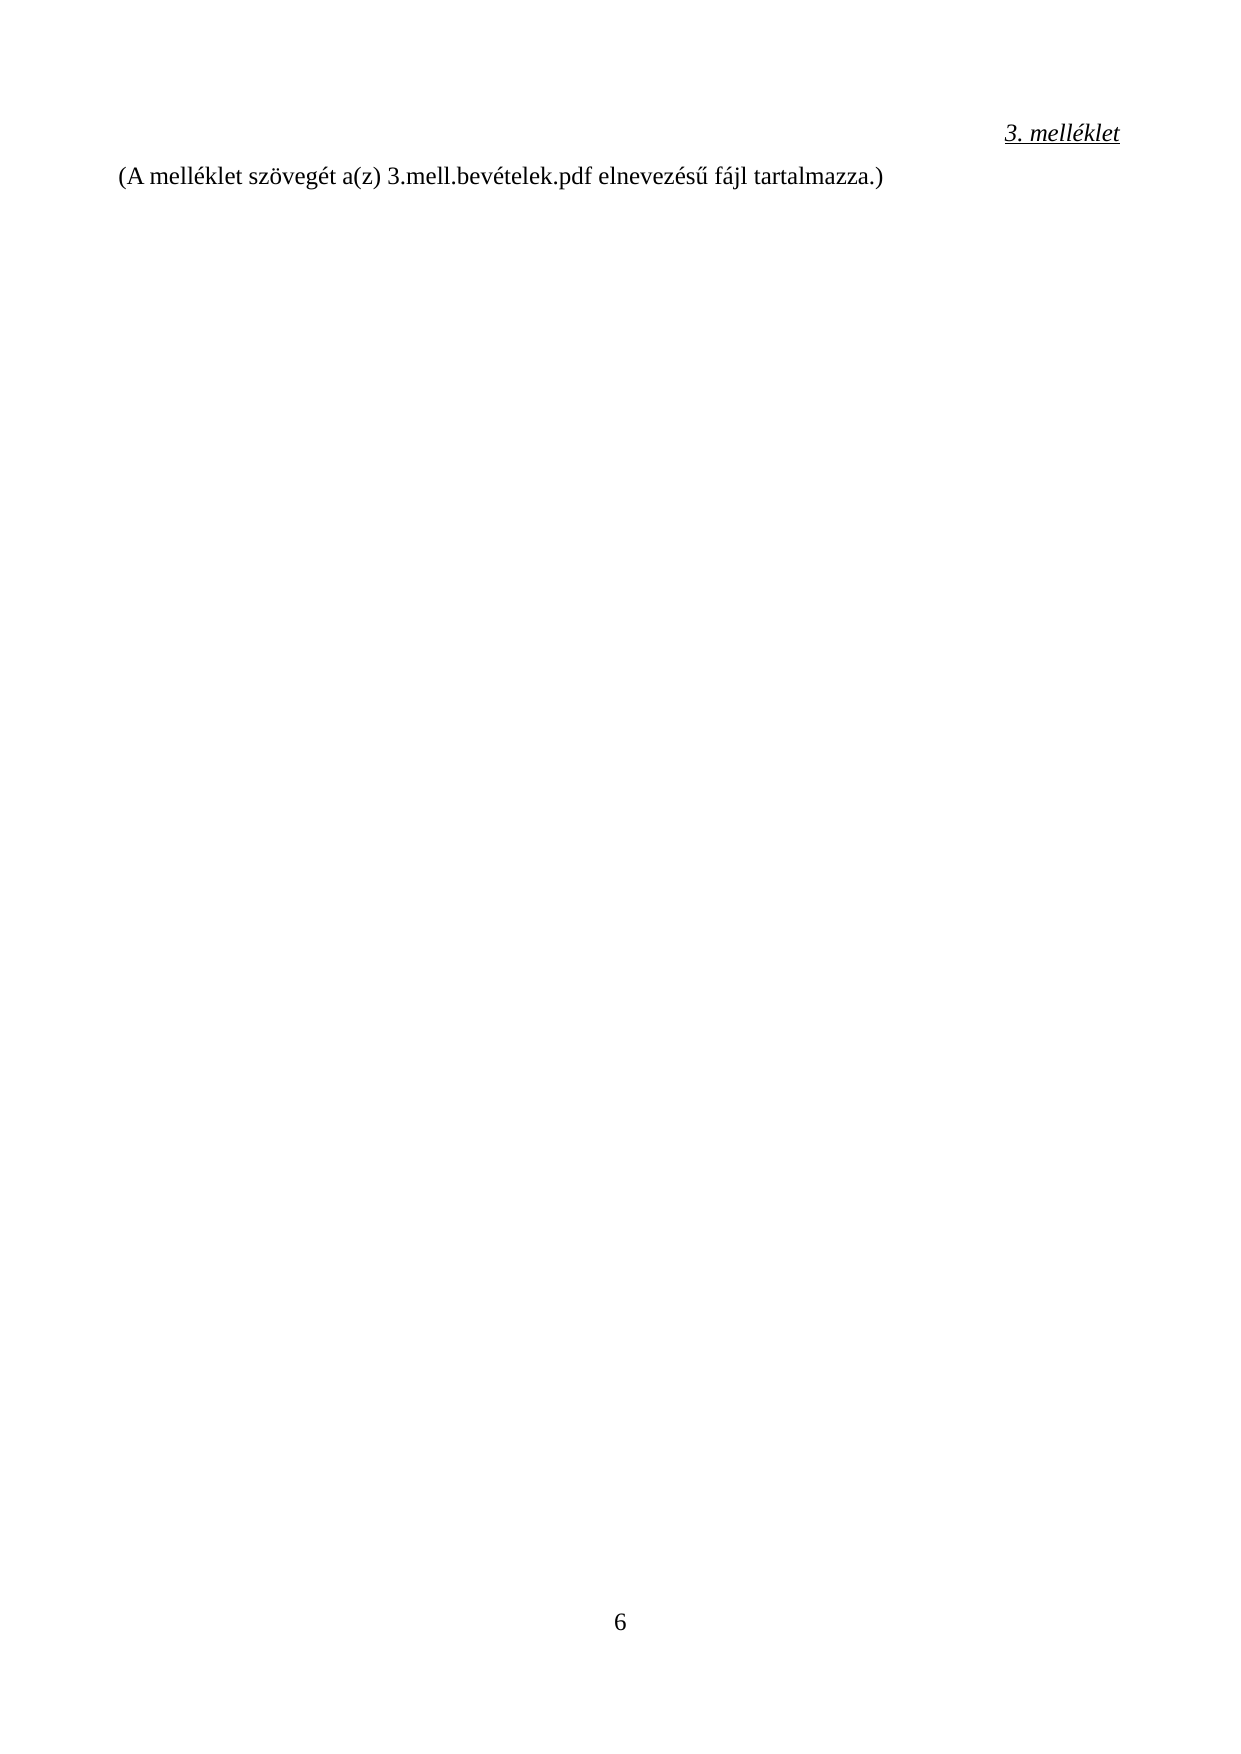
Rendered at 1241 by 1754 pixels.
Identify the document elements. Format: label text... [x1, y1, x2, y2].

text 3. melléklet [118, 118, 1122, 147]
text (A melléklet szövegét a(z) 3.mell.bevételek.pdf elnevezésű fájl tartalmazza.) [118, 161, 1122, 190]
